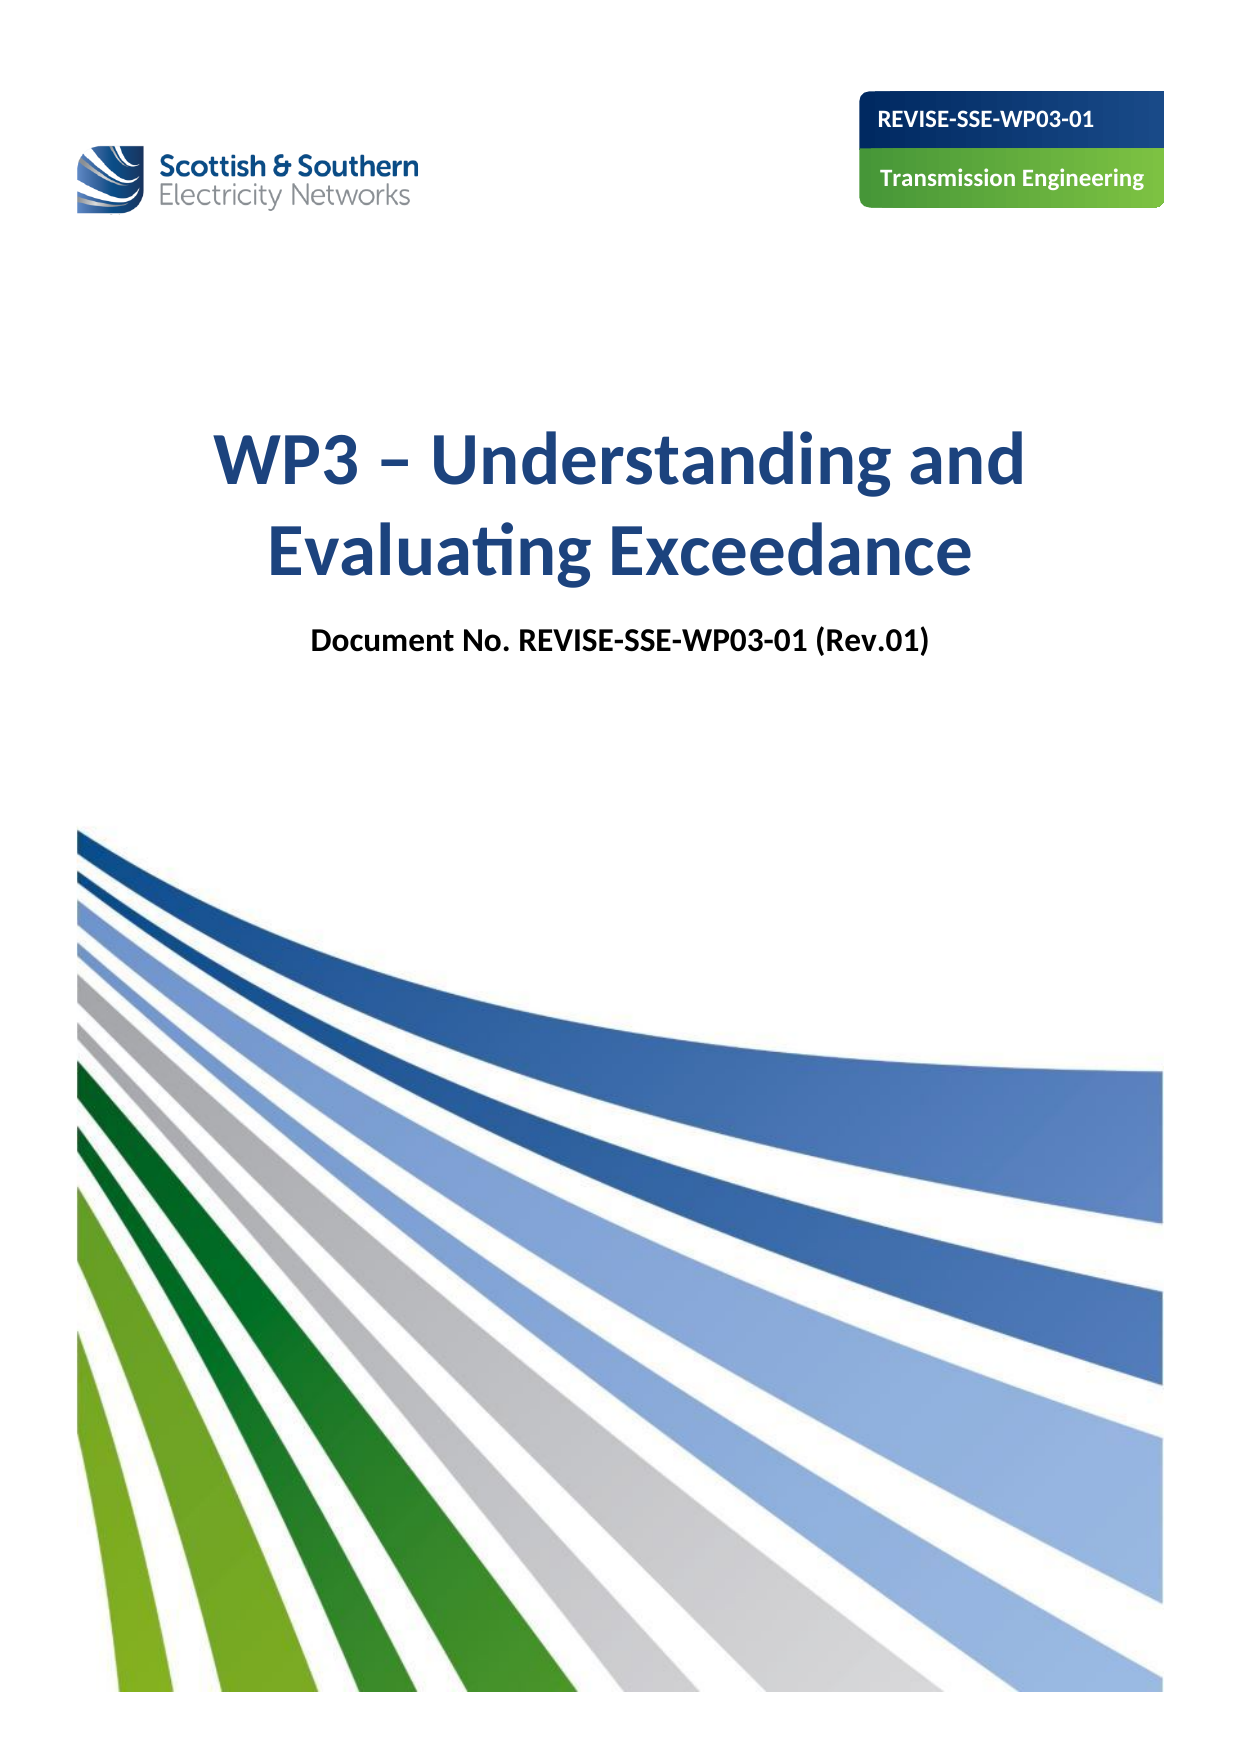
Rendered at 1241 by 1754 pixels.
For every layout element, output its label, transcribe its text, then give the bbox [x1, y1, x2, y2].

text s. [106, 190, 1134, 221]
picture [76, 703, 1164, 1692]
picture [76, 145, 419, 214]
